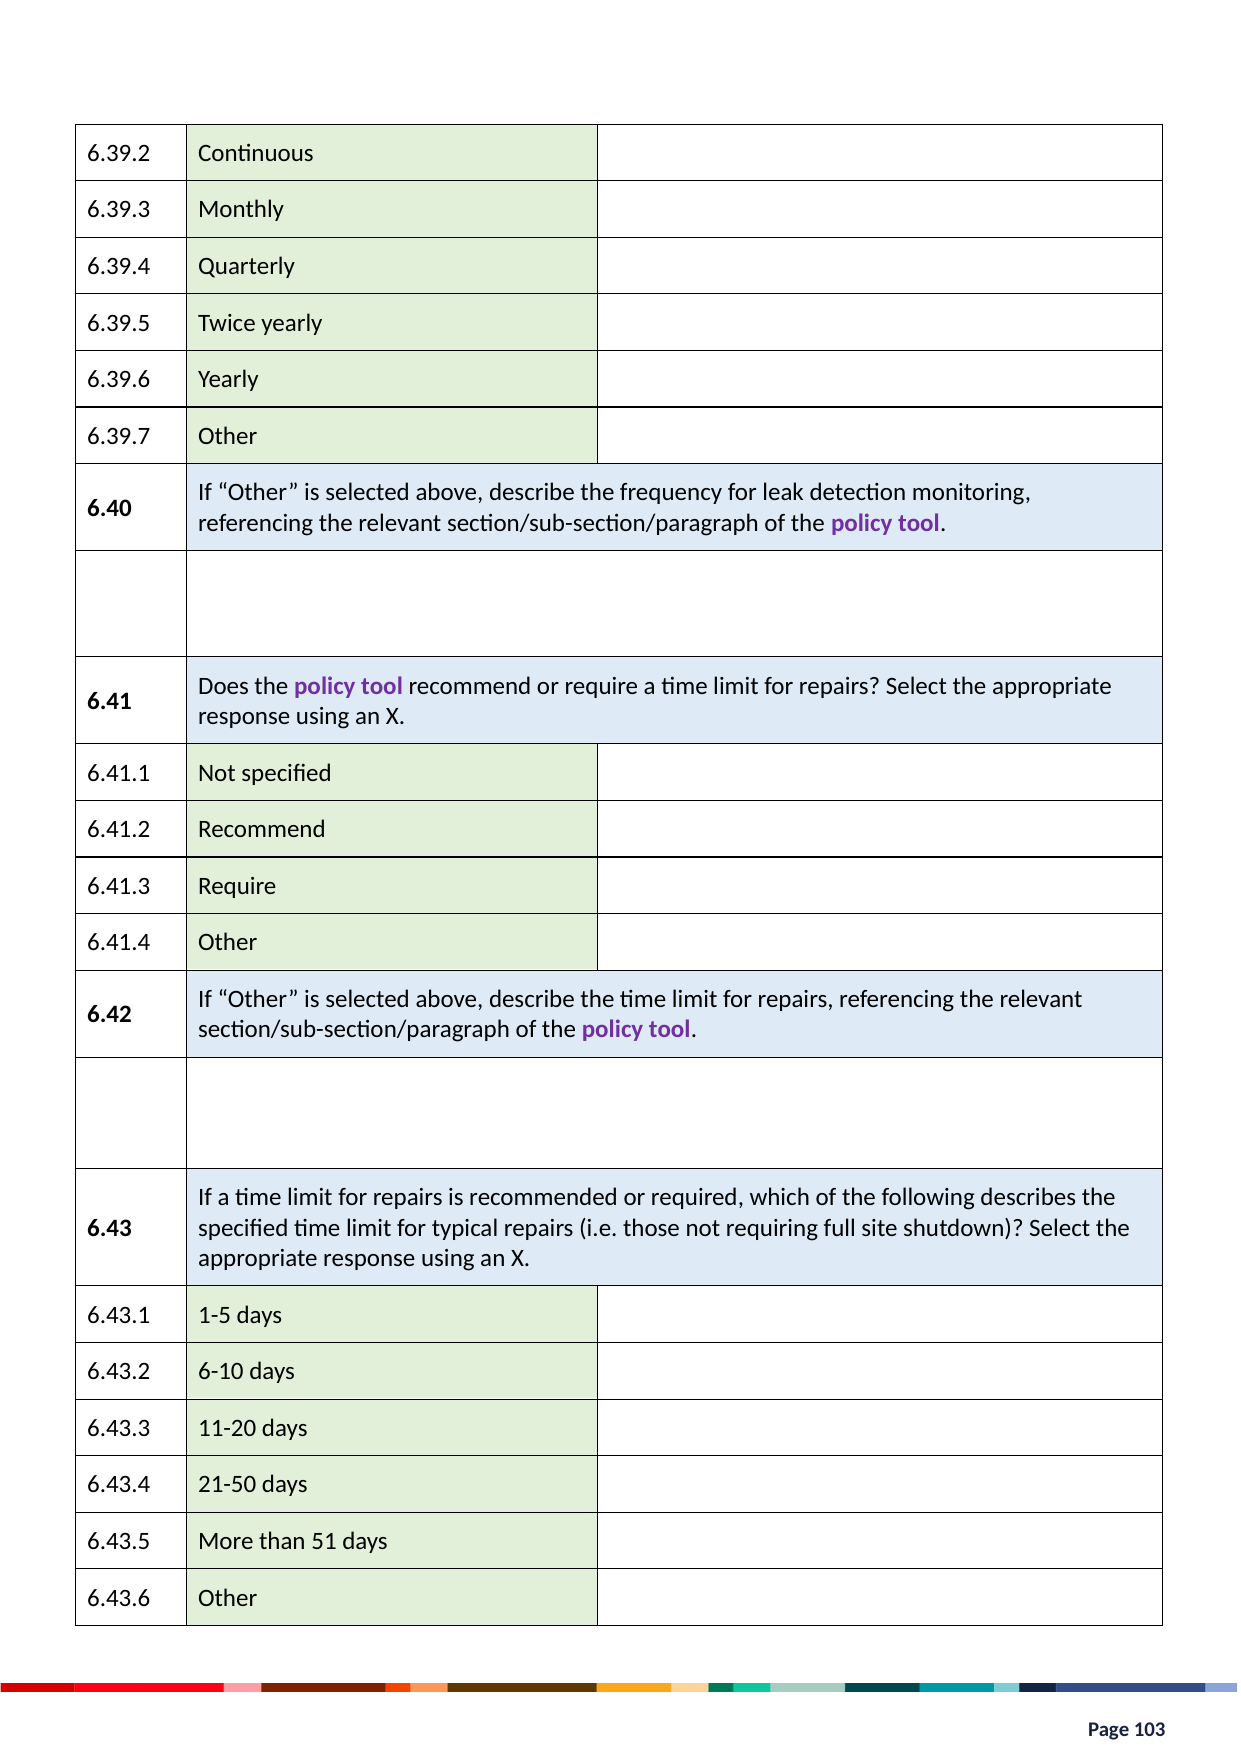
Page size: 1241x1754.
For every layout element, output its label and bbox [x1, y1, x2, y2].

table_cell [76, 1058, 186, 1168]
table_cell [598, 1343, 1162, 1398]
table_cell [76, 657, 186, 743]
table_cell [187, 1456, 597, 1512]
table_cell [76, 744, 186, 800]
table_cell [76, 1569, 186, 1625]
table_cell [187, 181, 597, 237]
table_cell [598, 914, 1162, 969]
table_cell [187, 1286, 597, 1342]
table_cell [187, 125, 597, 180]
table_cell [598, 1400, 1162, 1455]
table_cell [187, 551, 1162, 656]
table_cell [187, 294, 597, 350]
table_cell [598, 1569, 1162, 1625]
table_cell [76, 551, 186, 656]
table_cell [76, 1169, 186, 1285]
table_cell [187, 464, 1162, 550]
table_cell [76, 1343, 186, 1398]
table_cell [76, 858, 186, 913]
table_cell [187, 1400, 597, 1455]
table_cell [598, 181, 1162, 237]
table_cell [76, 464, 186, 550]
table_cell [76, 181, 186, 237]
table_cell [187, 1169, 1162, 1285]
picture [0, 1683, 1236, 1692]
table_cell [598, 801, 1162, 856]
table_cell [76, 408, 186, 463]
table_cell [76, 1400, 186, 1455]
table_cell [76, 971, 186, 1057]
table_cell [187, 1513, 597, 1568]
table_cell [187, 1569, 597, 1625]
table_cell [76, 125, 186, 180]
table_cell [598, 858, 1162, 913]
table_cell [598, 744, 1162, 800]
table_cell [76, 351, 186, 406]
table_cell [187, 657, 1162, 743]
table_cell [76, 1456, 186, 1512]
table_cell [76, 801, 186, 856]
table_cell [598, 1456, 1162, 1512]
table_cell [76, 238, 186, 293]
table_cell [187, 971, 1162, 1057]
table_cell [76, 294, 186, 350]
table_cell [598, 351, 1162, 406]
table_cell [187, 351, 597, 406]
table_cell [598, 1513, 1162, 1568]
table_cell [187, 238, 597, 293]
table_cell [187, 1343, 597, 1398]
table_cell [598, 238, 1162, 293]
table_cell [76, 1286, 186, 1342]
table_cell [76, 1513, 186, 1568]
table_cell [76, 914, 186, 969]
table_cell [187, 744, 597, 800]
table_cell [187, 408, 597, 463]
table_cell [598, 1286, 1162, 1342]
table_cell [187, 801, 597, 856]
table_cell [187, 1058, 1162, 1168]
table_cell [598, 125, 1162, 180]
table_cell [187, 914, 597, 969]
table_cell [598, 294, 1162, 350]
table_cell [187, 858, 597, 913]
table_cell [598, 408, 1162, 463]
